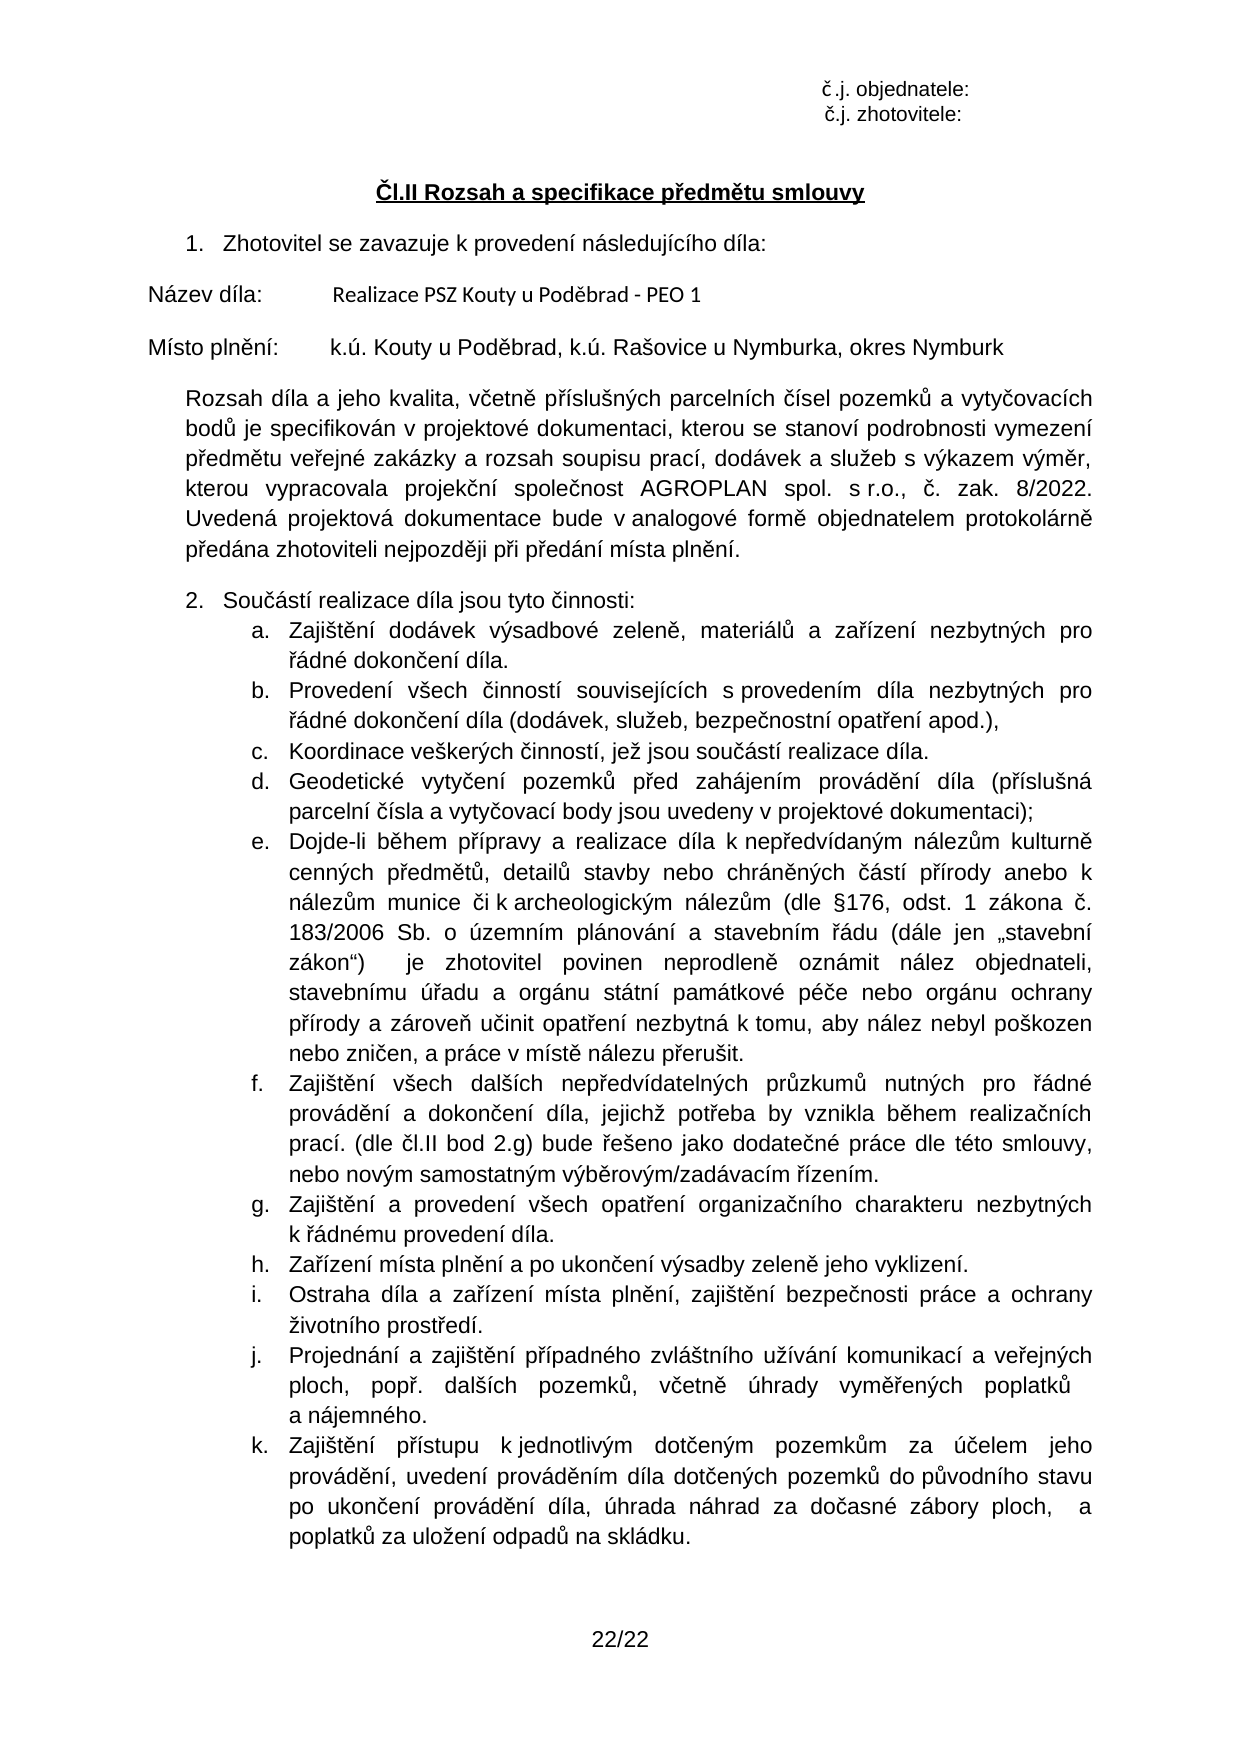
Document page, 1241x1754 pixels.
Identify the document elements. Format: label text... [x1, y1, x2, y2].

list Ostraha díla a zařízení místa plnění, zajištění bezpečnosti práce a ochrany životního prostředí. [251, 1281, 1093, 1338]
text Název díla: [148, 281, 1093, 308]
text Místo plnění: k.ú. Kouty u Poděbrad, k.ú. Rašovice u Nymburka, okres Nymburk [148, 333, 1093, 360]
list Zařízení místa plnění a po ukončení výsadby zeleně jeho vyklizení. [251, 1251, 1093, 1278]
list Provedení všech činností souvisejících s provedením díla nezbytných pro řádné dokončení díla (dodávek, služeb, bezpečnostní opatření apod.), [251, 677, 1093, 734]
list Zajištění a provedení všech opatření organizačního charakteru nezbytných k řádnému provedení díla. [251, 1191, 1093, 1247]
list Zajištění přístupu k jednotlivým dotčeným pozemkům za účelem jeho provádění, uvedení prováděním díla dotčených pozemků do původního stavu po ukončení provádění díla, úhrada náhrad za dočasné zábory ploch, a poplatků za uložení odpadů na skládku. [251, 1432, 1093, 1549]
list Zajištění všech dalších nepředvídatelných průzkumů nutných pro řádné provádění a dokončení díla, jejichž potřeba by vznikla během realizačních prací. (dle čl.II bod 2.g) bude řešeno jako dodatečné práce dle této smlouvy, nebo novým samostatným výběrovým/zadávacím řízením. [251, 1070, 1093, 1187]
text Rozsah díla a jeho kvalita, včetně příslušných parcelních čísel pozemků a vytyčovacích bodů je specifikován v projektové dokumentaci, kterou se stanoví podrobnosti vymezení předmětu veřejné zakázky a rozsah soupisu prací, dodávek a služeb s výkazem výměr, kterou vypracovala projekční společnost AGROPLAN spol. s r.o., č. zak. 8/2022. Uvedená projektová dokumentace bude v analogové formě objednatelem protokolárně předána zhotoviteli nejpozději při předání místa plnění. [185, 384, 1093, 562]
text Čl.II Rozsah a specifikace předmětu smlouvy [148, 178, 1093, 205]
list Dojde-li během přípravy a realizace díla k nepředvídaným nálezům kulturně cenných předmětů, detailů stavby nebo chráněných částí přírody anebo k nálezům munice či k archeologickým nálezům (dle §176, odst. 1 zákona č. 183/2006 Sb. o územním plánování a stavebním řádu (dále jen „stavební zákon“) je zhotovitel povinen neprodleně oznámit nález objednateli, stavebnímu úřadu a orgánu státní památkové péče nebo orgánu ochrany přírody a zároveň učinit opatření nezbytná k tomu, aby nález nebyl poškozen nebo zničen, a práce v místě nálezu přerušit. [251, 828, 1093, 1066]
list Zhotovitel se zavazuje k provedení následujícího díla: [185, 229, 1093, 256]
list Projednání a zajištění případného zvláštního užívání komunikací a veřejných ploch, popř. dalších pozemků, včetně úhrady vyměřených poplatků a nájemného. [251, 1342, 1093, 1429]
list Součástí realizace díla jsou tyto činnosti: [185, 587, 1093, 613]
list Geodetické vytyčení pozemků před zahájením provádění díla (příslušná parcelní čísla a vytyčovací body jsou uvedeny v projektové dokumentaci); [251, 768, 1093, 824]
list Koordinace veškerých činností, jež jsou součástí realizace díla. [251, 738, 1093, 764]
list Zajištění dodávek výsadbové zeleně, materiálů a zařízení nezbytných pro řádné dokončení díla. [251, 617, 1093, 673]
